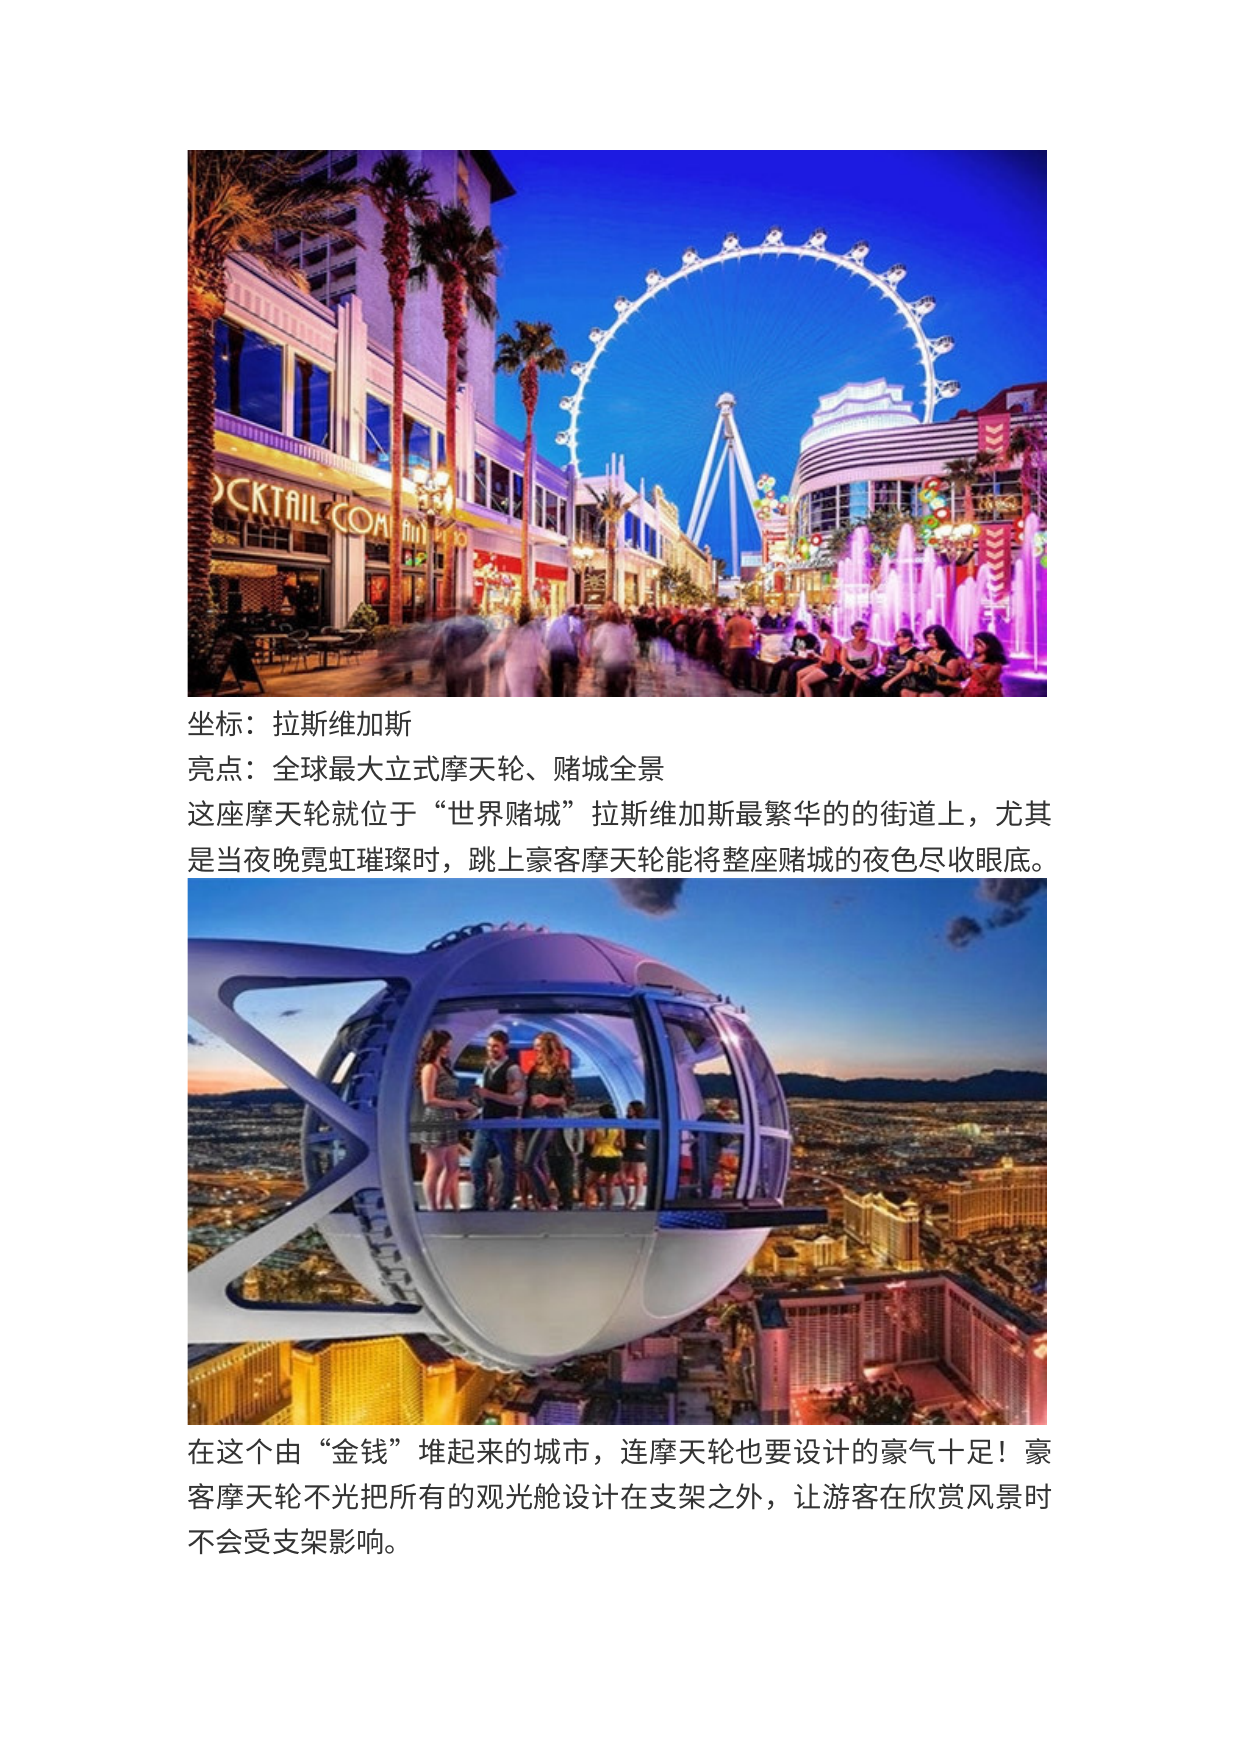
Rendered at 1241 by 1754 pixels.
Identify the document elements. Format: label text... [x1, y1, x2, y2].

text 亮点：全球最大立式摩天轮、赌城全景 [187, 742, 1053, 787]
text 在这个由“金钱”堆起来的城市，连摩天轮也要设计的豪气十足！豪客摩天轮不光把所有的观光舱设计在支架之外，让游客在欣赏风景时不会受支架影响。 [187, 1425, 1053, 1561]
picture [187, 878, 1047, 1425]
picture [187, 150, 1047, 697]
text 坐标：拉斯维加斯 [187, 697, 1053, 742]
text 这座摩天轮就位于“世界赌城”拉斯维加斯最繁华的的街道上，尤其是当夜晚霓虹璀璨时，跳上豪客摩天轮能将整座赌城的夜色尽收眼底。 [187, 787, 1053, 878]
